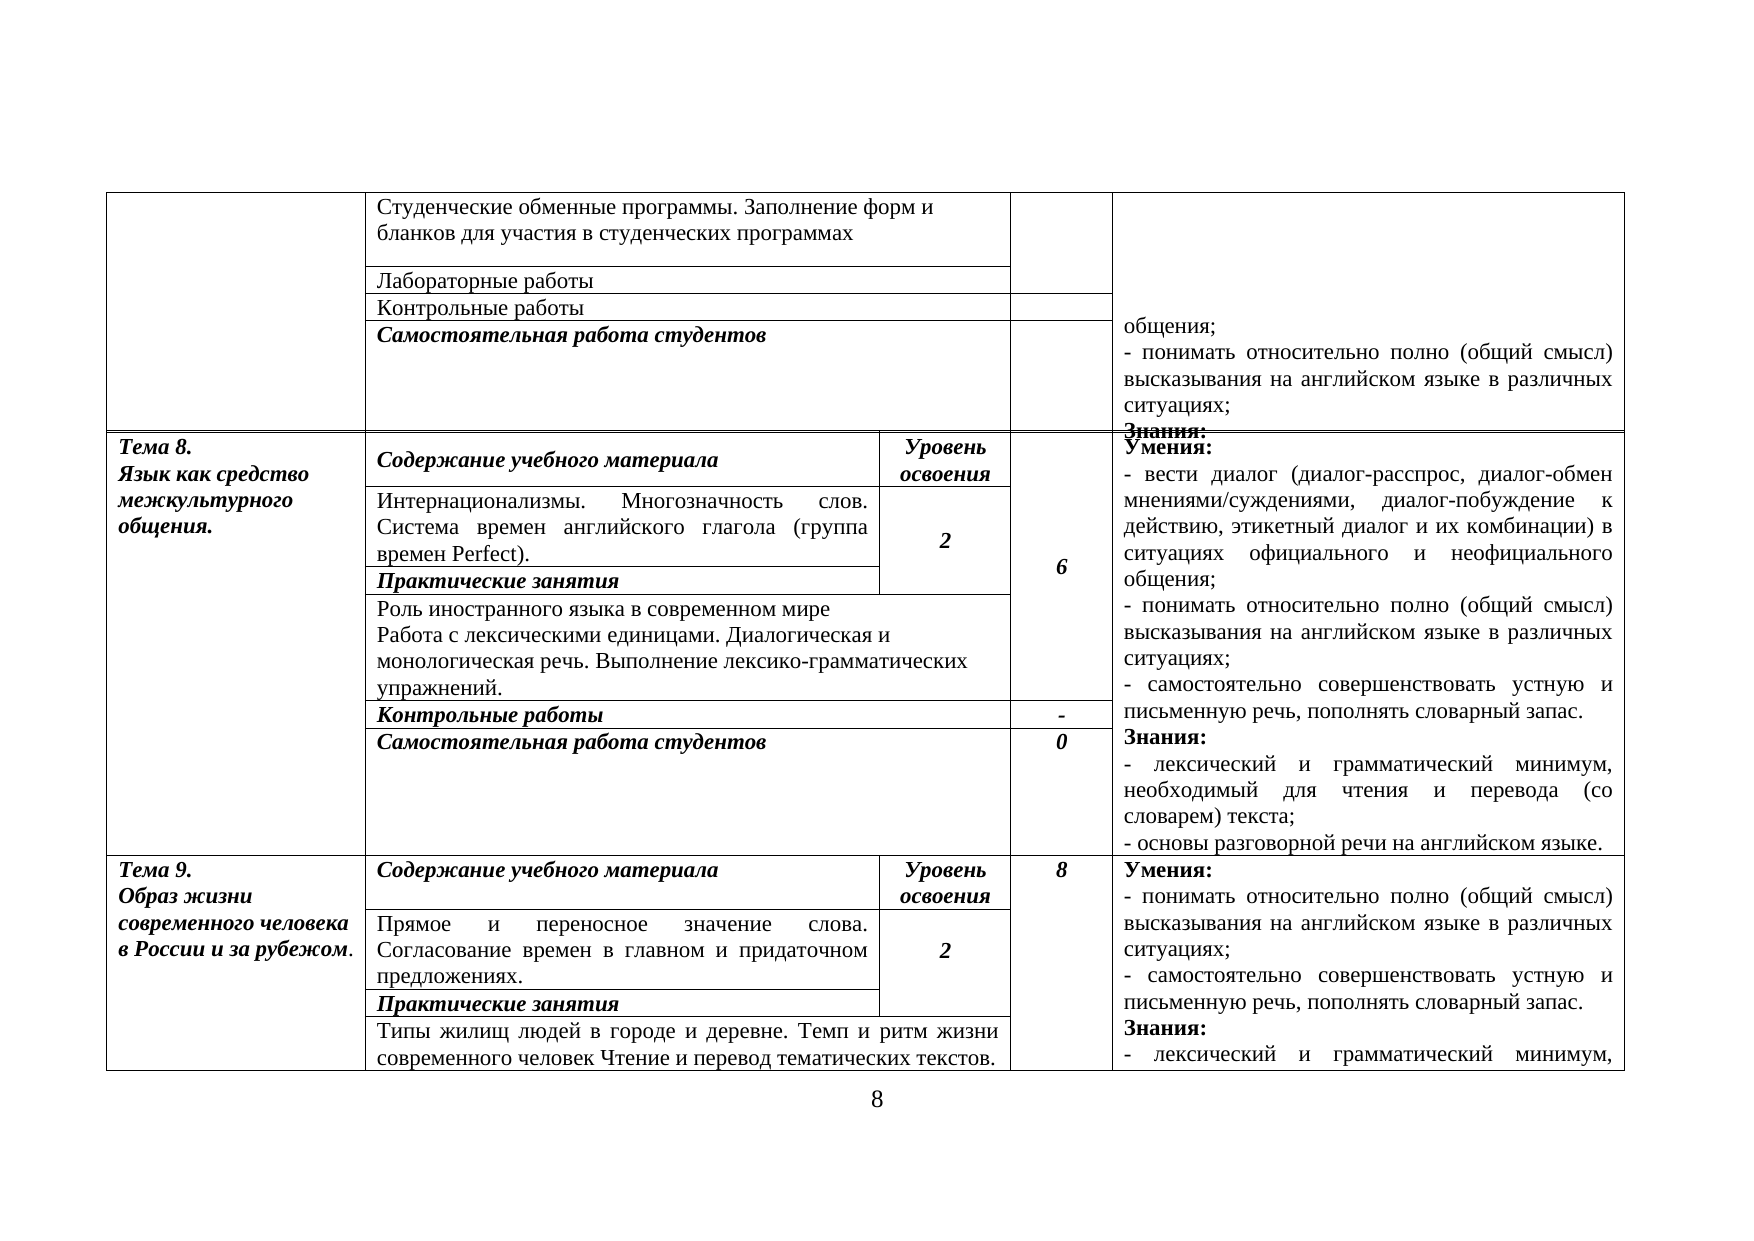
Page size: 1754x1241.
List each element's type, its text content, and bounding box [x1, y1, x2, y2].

table_cell Содержание учебного материала [366, 856, 879, 909]
table_cell Лабораторные работы [366, 267, 1010, 293]
table_cell 6 [1011, 433, 1112, 700]
table_cell Практические занятия [366, 567, 879, 593]
table_cell Самостоятельная работа студентов [366, 321, 1010, 430]
table_cell Тема 9. Образ жизни современного человека в России и за рубежом. [107, 856, 365, 1070]
table_cell Уровень освоения [880, 856, 1010, 909]
table_cell Тема 8. Язык как средство межкультурного общения. [107, 433, 365, 855]
table_cell 8 [1011, 856, 1112, 1070]
table_cell Студенческие обменные программы. Заполнение форм и бланков для участия в студенческих программах [366, 193, 1010, 266]
table_cell 0 [1011, 729, 1112, 855]
table_cell Прямое и переносное значение слова. Согласование времен в главном и придаточном предложениях. [366, 910, 879, 989]
table_cell 2 [880, 910, 1010, 1016]
table_cell Уровень освоения [880, 433, 1010, 486]
table_cell - [1011, 701, 1112, 727]
table_cell [1011, 294, 1112, 320]
table_cell Умения: - вести диалог (диалог-расспрос, диалог-обмен мнениями/суждениями, диалог-побуждение к действию, этикетный диалог и их комбинации) в ситуациях официального и неофициального общения; - понимать относительно полно (общий смысл) высказывания на английском языке в различных ситуациях; - самостоятельно совершенствовать устную и письменную речь, пополнять словарный запас. Знания: - лексический и грамматический минимум, необходимый для чтения и перевода (со словарем) текста; - основы разговорной речи на английском языке. [1113, 433, 1624, 855]
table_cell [366, 1017, 1010, 1070]
table_cell Содержание учебного материала [366, 433, 879, 486]
table_cell Роль иностранного языка в современном мире Работа с лексическими единицами. Диалогическая и монологическая речь. Выполнение лексико-грамматических упражнений. [366, 595, 1010, 700]
table_cell Интернационализмы. Многозначность слов. Система времен английского глагола (группа времен Perfect). [366, 487, 879, 566]
table_cell Контрольные работы [366, 294, 1010, 320]
table_cell Умения: - понимать относительно полно (общий смысл) высказывания на английском языке в различных ситуациях; - самостоятельно совершенствовать устную и письменную речь, пополнять словарный запас. Знания: - лексический и грамматический минимум, необходимый для чтения и перевода (со словарем) текста; - основы разговорной речи на английском языке. [1113, 856, 1624, 1070]
table_cell [1011, 321, 1112, 430]
table_cell Практические занятия [366, 990, 879, 1016]
table_cell 2 [880, 487, 1010, 593]
table_cell Контрольные работы [366, 701, 1010, 727]
table_cell Самостоятельная работа студентов [366, 729, 1010, 855]
